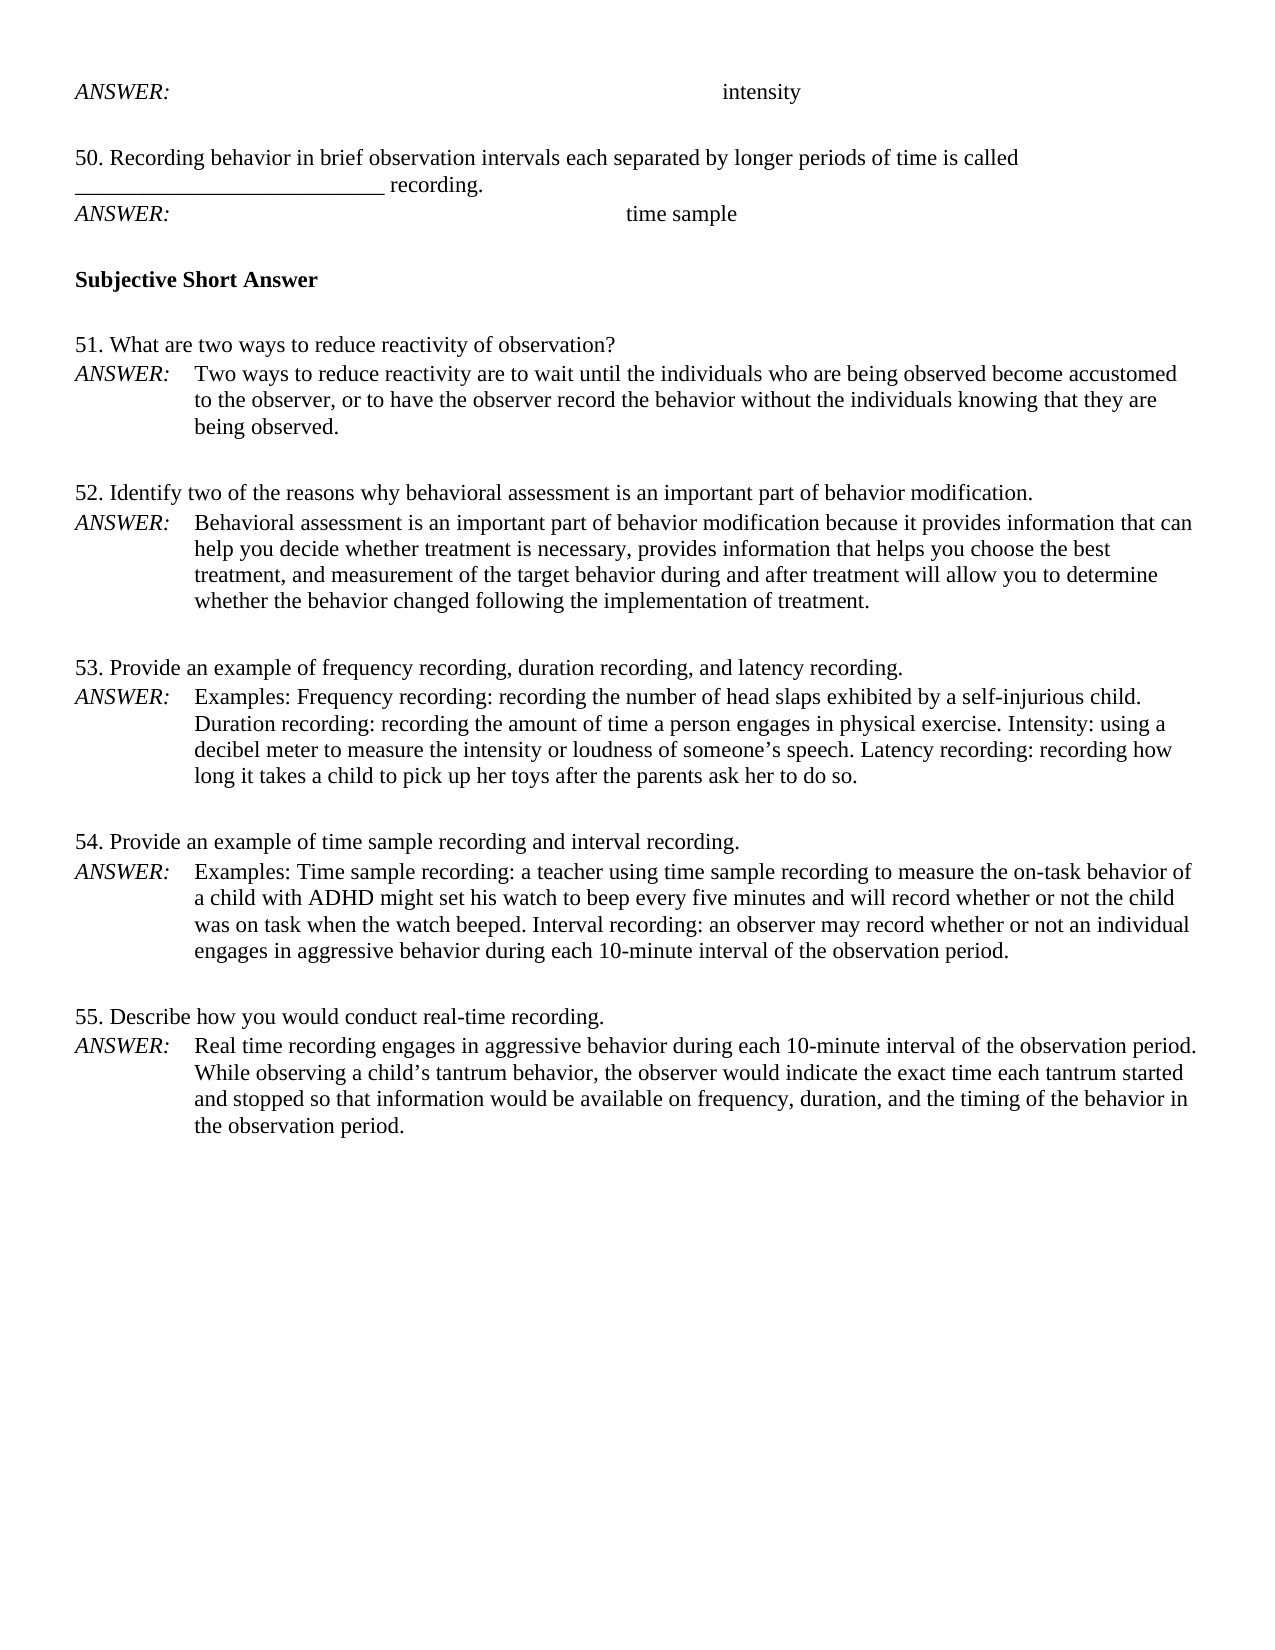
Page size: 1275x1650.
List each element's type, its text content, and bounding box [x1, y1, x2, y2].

table_header 50. Recording behavior in brief observation intervals each separated by longer periods of time is called ___________________________ recording.​ [75, 197, 1200, 230]
table_header 55. Describe how you would conduct real-time recording.​ [75, 1029, 1200, 1141]
table_header 54. Provide an example of time sample recording and interval recording.​ [75, 855, 1200, 967]
table_header 53. Provide an example of frequency recording, duration recording, and latency recording.​ [75, 680, 1200, 792]
table_header 51. What are two ways to reduce reactivity of observation?​ [75, 357, 1200, 442]
table_header 52. Identify two of the reasons why behavioral assessment is an important part of behavior modification.​ [75, 505, 1200, 617]
table_header 49. Sherry had throat surgery and could not talk for days. She worked with a speech therapist to increase her voice loudness. The therapist used an instrument to measure increases in the loudness of her voice. What dimension of behavior was the speech therapist recording? __________________________​ [75, 75, 1200, 108]
